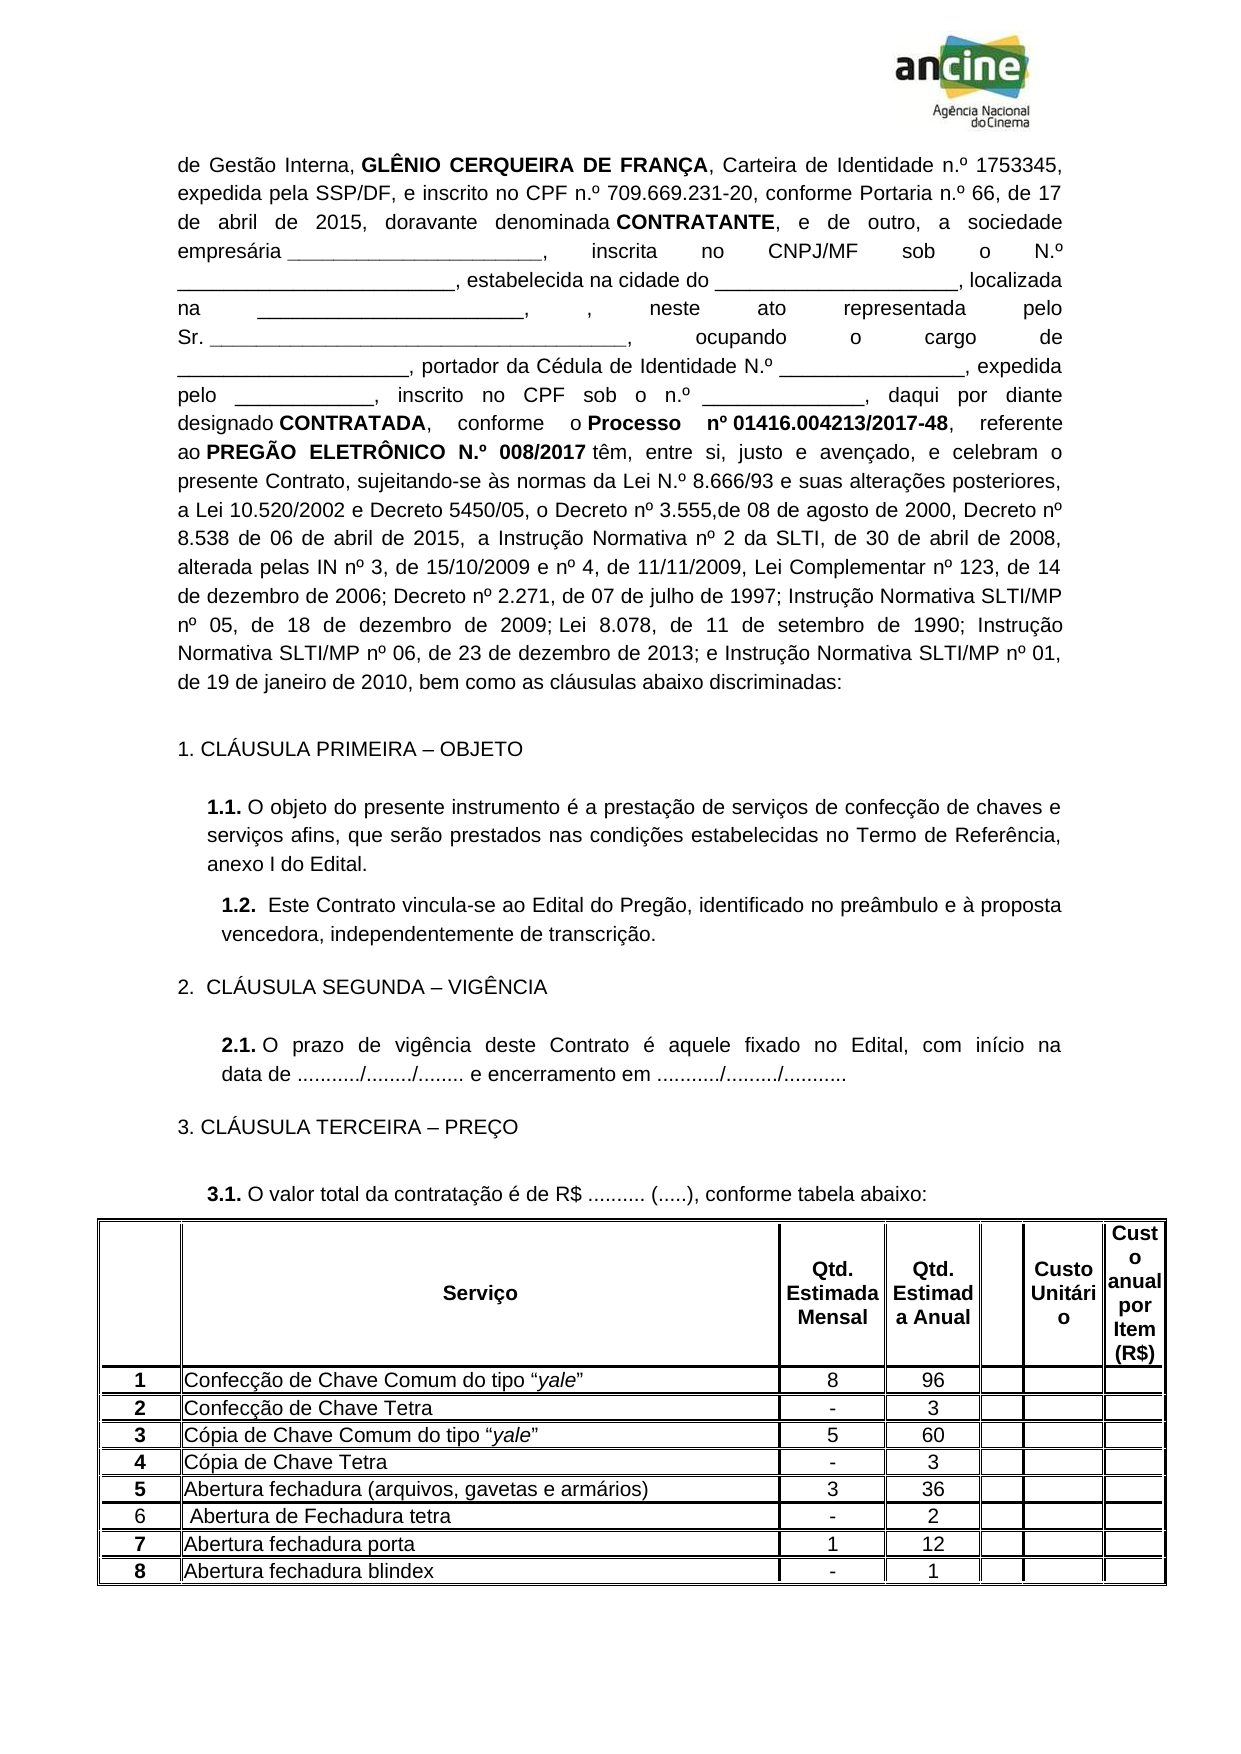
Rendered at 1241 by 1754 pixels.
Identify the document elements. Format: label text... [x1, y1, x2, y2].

table_cell [1106, 1365, 1164, 1392]
table_header Custo Unitário [1023, 1220, 1104, 1365]
table_cell - [779, 1559, 886, 1582]
text 1.1. O objeto do presente instrumento é a prestação de serviços de confecção de chaves e serviços afins, que serão prestados nas condições estabelecidas no Termo de Referência, anexo I do Edital. [207, 790, 1063, 876]
table_cell 3 [781, 1477, 884, 1501]
table_cell [1104, 1474, 1166, 1501]
table_cell [982, 1368, 1022, 1392]
table_cell [1025, 1396, 1102, 1419]
table_cell 5 [98, 1474, 181, 1501]
table_cell [982, 1396, 1022, 1419]
table_cell [1025, 1477, 1102, 1501]
table_cell 7 [100, 1528, 180, 1555]
table_cell 3 [887, 1396, 979, 1419]
table_cell - [781, 1504, 884, 1528]
table_cell 1 [100, 1365, 180, 1392]
table_cell [982, 1532, 1022, 1555]
table_cell 1 [781, 1532, 884, 1555]
text 1.2. Este Contrato vincula-se ao Edital do Pregão, identificado no preâmbulo e à proposta vencedora, independentemente de transcrição. [221, 888, 1063, 946]
table_cell Cópia de Chave Comum do tipo “yale” [183, 1423, 778, 1447]
table_cell [1025, 1450, 1102, 1474]
table_cell 4 [98, 1447, 181, 1474]
table_cell [982, 1450, 1022, 1474]
table_header [981, 1220, 1023, 1365]
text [177, 148, 1063, 694]
table_cell [1104, 1555, 1165, 1582]
table_cell 2 [100, 1392, 180, 1419]
table_cell [982, 1504, 1022, 1528]
text 1. CLÁUSULA PRIMEIRA – OBJETO [177, 723, 1063, 761]
table_cell Confecção de Chave Comum do tipo “yale” [183, 1368, 778, 1392]
table_cell [1104, 1447, 1166, 1474]
table_header Serviço [181, 1222, 779, 1365]
table_cell [1023, 1555, 1104, 1582]
table_cell 96 [887, 1368, 979, 1392]
table_cell - [781, 1450, 884, 1474]
table_cell 8 [100, 1555, 181, 1582]
text 3.1. O valor total da contratação é de R$ .......... (.....), conforme tabela abaixo: [207, 1168, 1063, 1206]
picture [891, 30, 1039, 132]
text 2.1. O prazo de vigência deste Contrato é aquele fixado no Edital, com início na data de .........../......../........ e encerramento em .........../........./........... [221, 1028, 1063, 1086]
table_header Custo anual por Item (R$) [1104, 1222, 1164, 1365]
table_cell [981, 1559, 1023, 1582]
table_cell [1025, 1504, 1102, 1528]
table_cell 1 [886, 1559, 981, 1582]
table_cell Abertura fechadura blindex [181, 1559, 779, 1582]
table_cell Abertura de Fechadura tetra [183, 1504, 778, 1528]
table_cell [1106, 1419, 1165, 1447]
table_cell Abertura fechadura porta [183, 1532, 778, 1555]
table_cell [982, 1477, 1022, 1501]
table_cell 3 [887, 1450, 979, 1474]
table_cell 3 [100, 1419, 180, 1447]
table_cell Confecção de Chave Tetra [183, 1396, 778, 1419]
table_cell [1106, 1528, 1165, 1555]
text 3. CLÁUSULA TERCEIRA – PREÇO [177, 1115, 1063, 1139]
table_cell - [781, 1396, 884, 1419]
table_cell 60 [887, 1423, 979, 1447]
table_cell 36 [887, 1477, 979, 1501]
table_header Qtd. Estimada Mensal [779, 1222, 886, 1365]
table_cell [1106, 1392, 1165, 1419]
table_cell Cópia de Chave Tetra [183, 1450, 778, 1474]
table_cell 2 [887, 1504, 979, 1528]
text 2. CLÁUSULA SEGUNDA – VIGÊNCIA [177, 975, 1063, 999]
table_cell [1025, 1532, 1102, 1555]
table_cell 12 [887, 1532, 979, 1555]
table_cell [982, 1423, 1022, 1447]
table_cell [1106, 1501, 1164, 1528]
table_header [100, 1222, 181, 1365]
table_cell 6 [100, 1501, 180, 1528]
table_cell [1025, 1423, 1102, 1447]
table_cell 8 [781, 1368, 884, 1392]
table_cell 5 [781, 1423, 884, 1447]
table_cell [1025, 1368, 1102, 1392]
table_cell Abertura fechadura (arquivos, gavetas e armários) [183, 1477, 778, 1501]
table_header Qtd. Estimada Anual [886, 1222, 981, 1365]
